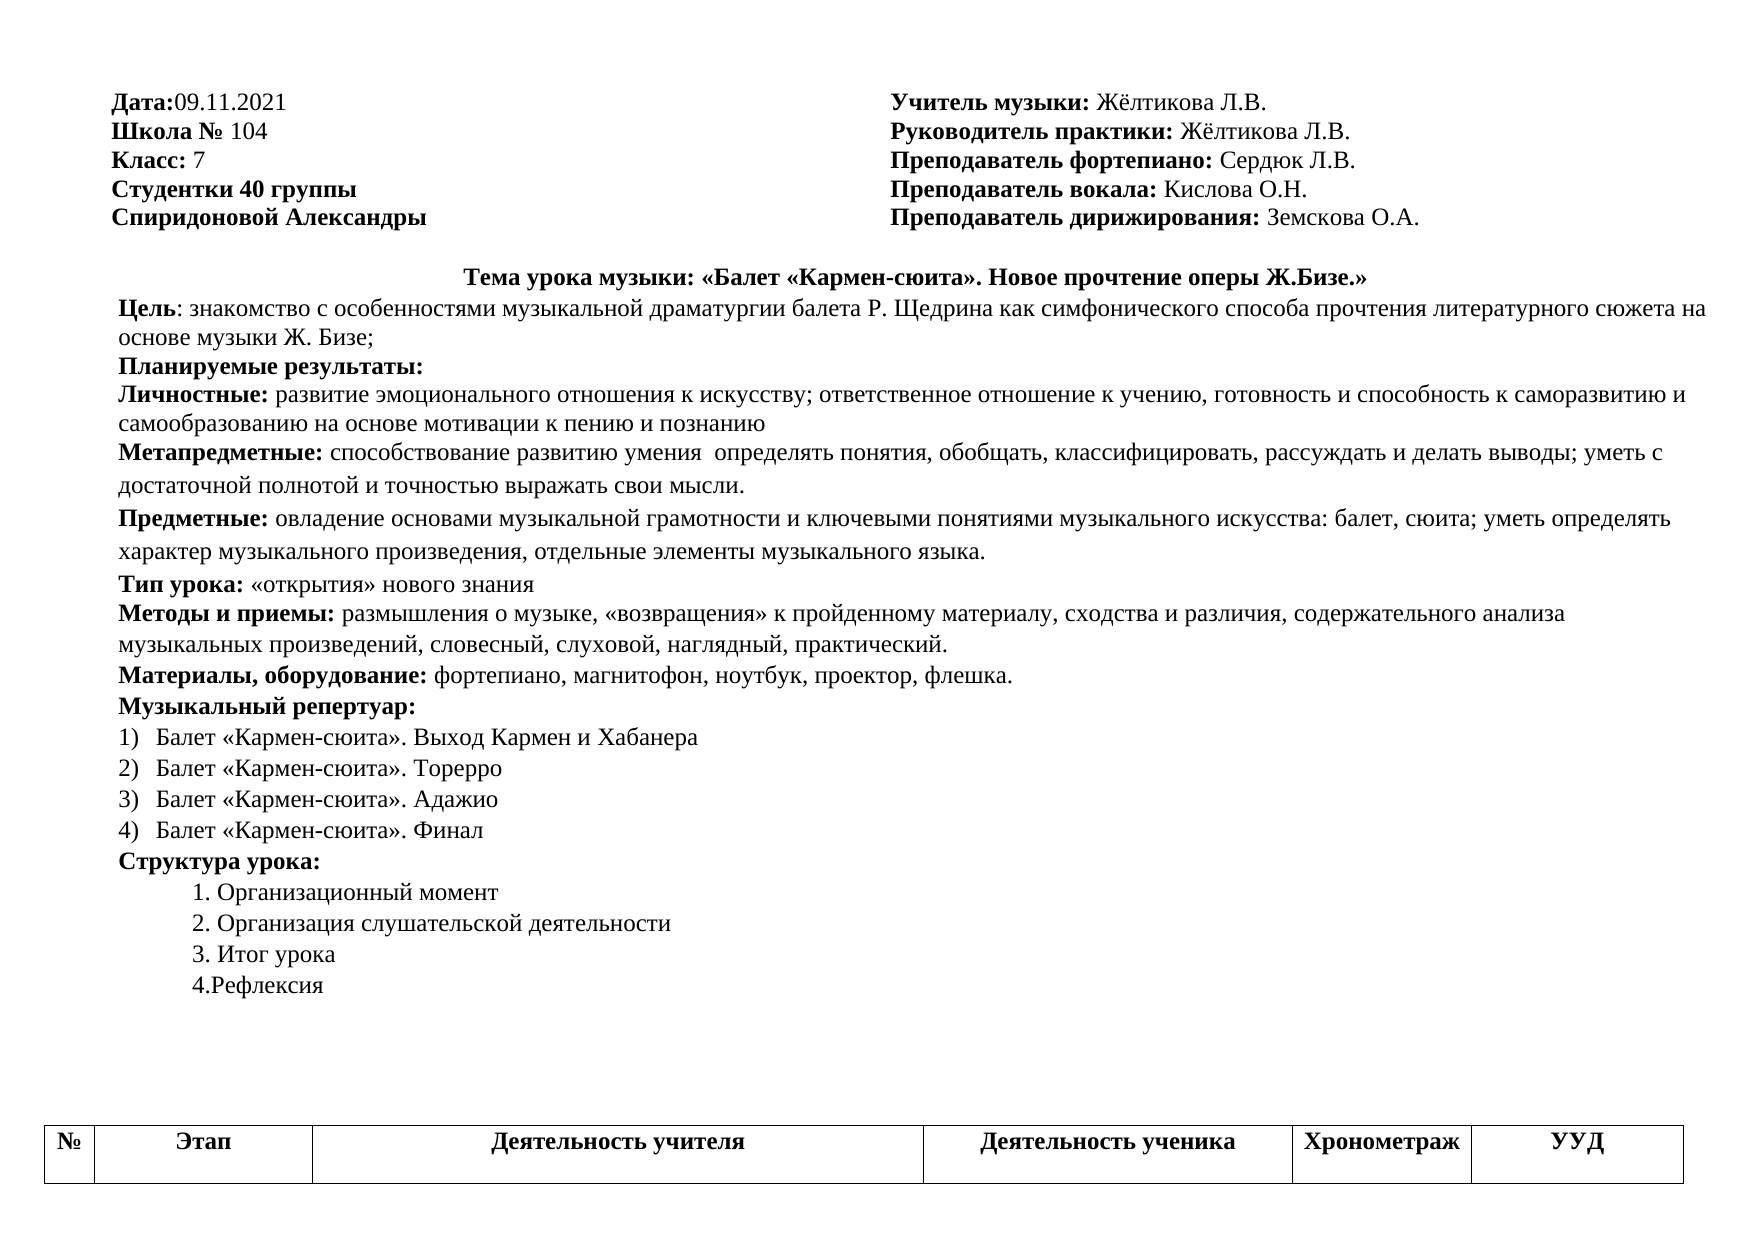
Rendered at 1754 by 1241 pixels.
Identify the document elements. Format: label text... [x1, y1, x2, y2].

text Материалы, оборудование: фортепиано, магнитофон, ноутбук, проектор, флешка. [118, 660, 1713, 689]
text Структура урока: [118, 846, 1713, 875]
text Музыкальный репертуар: [118, 691, 1713, 720]
text Предметные: овладение основами музыкальной грамотности и ключевыми понятиями музыкального искусства: балет, сюита; уметь определять характер музыкального произведения, отдельные элементы музыкального языка. [118, 503, 1713, 565]
text Метапредметные: способствование развитию умения определять понятия, обобщать, классифицировать, рассуждать и делать выводы; уметь с достаточной полнотой и точностью выражать свои мысли. [118, 437, 1713, 499]
table_cell Руководитель практики: Жёлтикова Л.В. [879, 116, 1713, 145]
table_cell Преподаватель дирижирования: Земскова О.А. [879, 203, 1713, 231]
table_cell Школа № 104 [100, 116, 879, 145]
text Тип урока: «открытия» нового знания [118, 569, 1713, 598]
text 3. Итог урока [192, 939, 1713, 968]
text Цель: знакомство с особенностями музыкальной драматургии балета Р. Щедрина как симфонического способа прочтения литературного сюжета на основе музыки Ж. Бизе; [118, 293, 1713, 351]
text 1. Организационный момент [192, 877, 1713, 906]
list Балет «Кармен-сюита». Финал [118, 815, 1713, 844]
list Балет «Кармен-сюита». Торерро [118, 753, 1713, 782]
table_header № [45, 1126, 94, 1183]
table_cell Класс: 7 [100, 145, 879, 174]
table_header Этап [95, 1126, 312, 1183]
text Методы и приемы: размышления о музыке, «возвращения» к пройденному материалу, сходства и различия, содержательного анализа музыкальных произведений, словесный, слуховой, наглядный, практический. [118, 598, 1713, 658]
table_cell Преподаватель фортепиано: Сердюк Л.В. [879, 145, 1713, 174]
table_cell Преподаватель вокала: Кислова О.Н. [879, 174, 1713, 202]
text 4.Рефлексия [192, 970, 1713, 999]
table_header УУД [1472, 1126, 1683, 1183]
text Личностные: развитие эмоционального отношения к искусству; ответственное отношение к учению, готовность и способность к саморазвитию и самообразованию на основе мотивации к пению и познанию [118, 379, 1713, 437]
text Планируемые результаты: [118, 351, 1713, 379]
table_header Деятельность учителя [313, 1126, 923, 1183]
text 2. Организация слушательской деятельности [192, 908, 1713, 937]
list Балет «Кармен-сюита». Адажио [118, 784, 1713, 813]
table_header Дата:09.11.2021 [100, 88, 879, 116]
list Балет «Кармен-сюита». Выход Кармен и Хабанера [118, 722, 1713, 751]
table_header Деятельность ученика [924, 1126, 1292, 1183]
table_cell Спиридоновой Александры [100, 203, 879, 231]
table_header Хронометраж [1293, 1126, 1471, 1183]
table_cell Студентки 40 группы [100, 174, 879, 202]
table_header Учитель музыки: Жёлтикова Л.В. [879, 88, 1713, 116]
text Тема урока музыки: «Балет «Кармен-сюита». Новое прочтение оперы Ж.Бизе.» [118, 262, 1713, 291]
